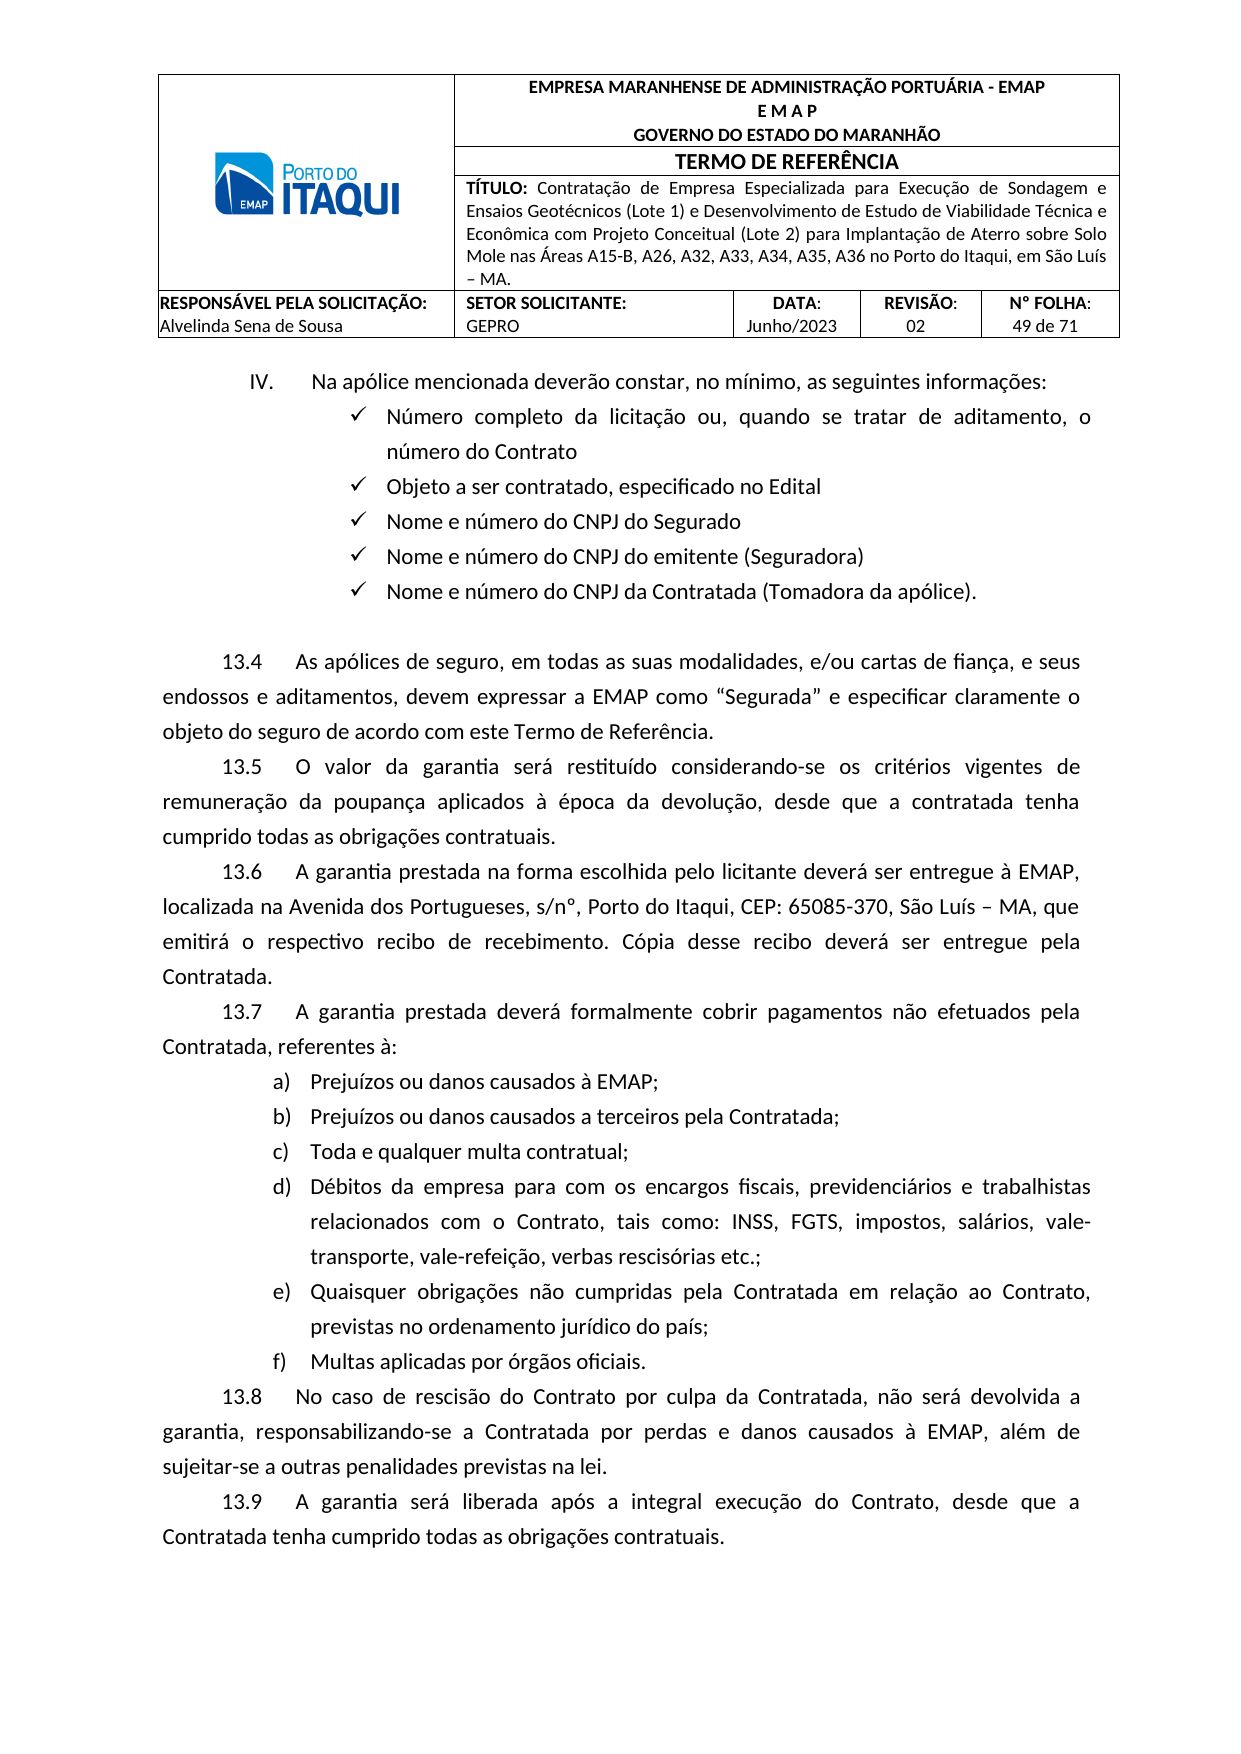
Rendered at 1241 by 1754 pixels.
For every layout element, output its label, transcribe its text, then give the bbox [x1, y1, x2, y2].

list Nome e número do CNPJ da Contratada (Tomadora da apólice). [349, 577, 1092, 605]
list Nome e número do CNPJ do emitente (Seguradora) [349, 542, 1092, 570]
list Nome e número do CNPJ do Segurado [349, 507, 1092, 535]
list Multas aplicadas por órgãos oficiais. [273, 1347, 1092, 1375]
list Toda e qualquer multa contratual; [273, 1137, 1092, 1165]
list A garantia prestada deverá formalmente cobrir pagamentos não efetuados pela Contratada, referentes à: [162, 997, 1082, 1060]
list Objeto a ser contratado, especificado no Edital [349, 472, 1092, 500]
list A garantia prestada na forma escolhida pelo licitante deverá ser entregue à EMAP, localizada na Avenida dos Portugueses, s/nº, Porto do Itaqui, CEP: 65085-370, São Luís – MA, que emitirá o respectivo recibo de recebimento. Cópia desse recibo deverá ser entregue pela Contratada. [162, 857, 1082, 990]
picture [209, 144, 405, 221]
list As apólices de seguro, em todas as suas modalidades, e/ou cartas de fiança, e seus endossos e aditamentos, devem expressar a EMAP como “Segurada” e especificar claramente o objeto do seguro de acordo com este Termo de Referência. [162, 647, 1082, 745]
list A garantia será liberada após a integral execução do Contrato, desde que a Contratada tenha cumprido todas as obrigações contratuais. [162, 1487, 1082, 1550]
list No caso de rescisão do Contrato por culpa da Contratada, não será devolvida a garantia, responsabilizando-se a Contratada por perdas e danos causados à EMAP, além de sujeitar-se a outras penalidades previstas na lei. [162, 1382, 1082, 1480]
list Débitos da empresa para com os encargos fiscais, previdenciários e trabalhistas relacionados com o Contrato, tais como: INSS, FGTS, impostos, salários, vale-transporte, vale-refeição, verbas rescisórias etc.; [273, 1172, 1092, 1270]
list O valor da garantia será restituído considerando-se os critérios vigentes de remuneração da poupança aplicados à época da devolução, desde que a contratada tenha cumprido todas as obrigações contratuais. [162, 752, 1082, 850]
list Prejuízos ou danos causados à EMAP; [273, 1067, 1092, 1095]
list Número completo da licitação ou, quando se tratar de aditamento, o número do Contrato [349, 402, 1092, 465]
list Quaisquer obrigações não cumpridas pela Contratada em relação ao Contrato, previstas no ordenamento jurídico do país; [273, 1277, 1092, 1340]
list Na apólice mencionada deverão constar, no mínimo, as seguintes informações: [274, 367, 1092, 395]
list Prejuízos ou danos causados a terceiros pela Contratada; [273, 1102, 1092, 1130]
